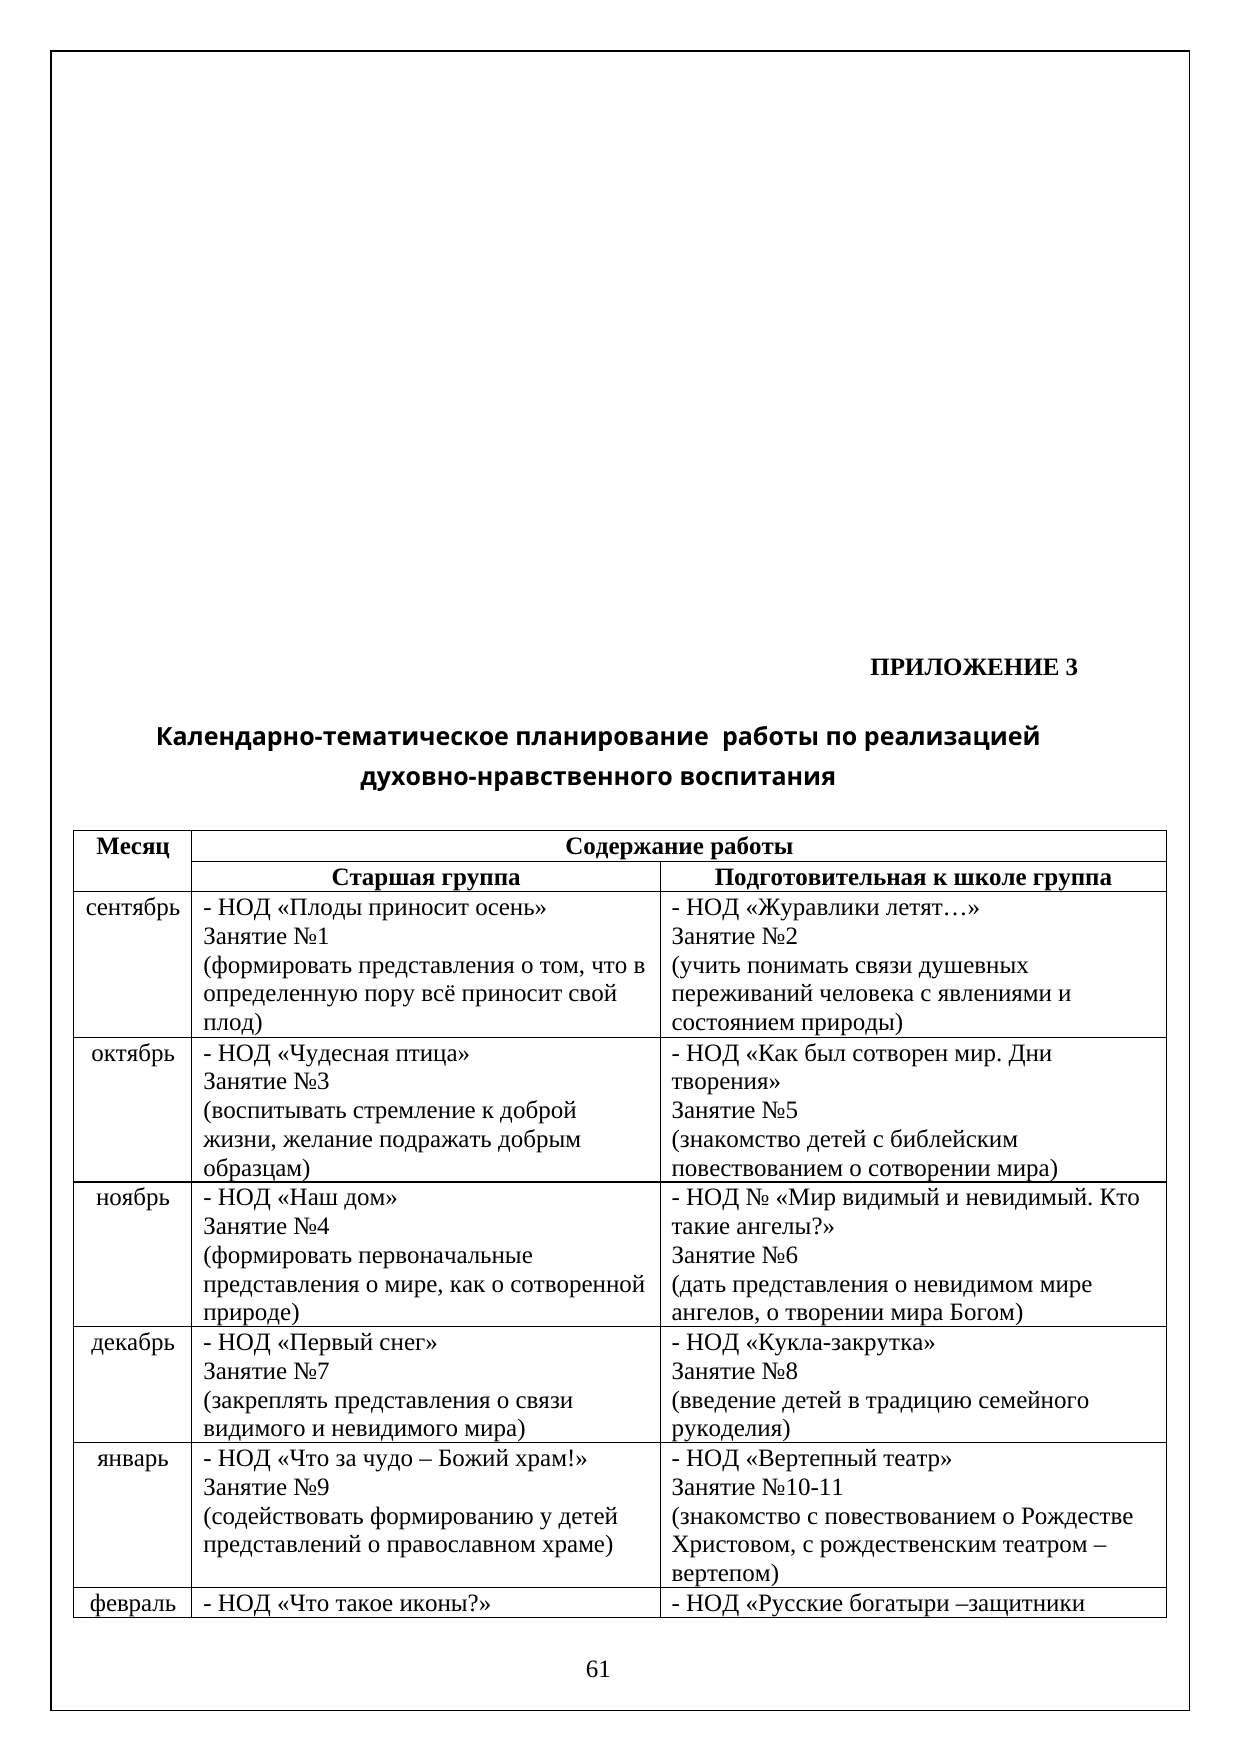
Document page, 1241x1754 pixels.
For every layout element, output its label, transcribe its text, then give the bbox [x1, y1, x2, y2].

table_cell - НОД «Как был сотворен мир. Дни творения» Занятие №5 (знакомство детей с библейским повествованием о сотворении мира) [661, 1038, 1166, 1181]
table_cell - НОД «Чудесная птица» Занятие №3 (воспитывать стремление к доброй жизни, желание подражать добрым образцам) [192, 1038, 660, 1181]
table_header Месяц [74, 831, 191, 891]
table_cell декабрь [74, 1327, 191, 1442]
table_cell - НОД «Что за чудо – Божий храм!» Занятие №9 (содействовать формированию у детей представлений о православном храме) [192, 1443, 660, 1587]
table_cell - НОД «Журавлики летят…» Занятие №2 (учить понимать связи душевных переживаний человека с явлениями и состоянием природы) [661, 892, 1166, 1037]
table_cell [192, 1588, 660, 1617]
table_cell - НОД «Кукла-закрутка» Занятие №8 (введение детей в традицию семейного рукоделия) [661, 1327, 1166, 1442]
table_cell - НОД «Наш дом» Занятие №4 (формировать первоначальные представления о мире, как о сотворенной природе) [192, 1183, 660, 1326]
table_cell октябрь [74, 1038, 191, 1181]
table_header Содержание работы [192, 831, 1166, 861]
table_cell - НОД «Плоды приносит осень» Занятие №1 (формировать представления о том, что в определенную пору всё приносит свой плод) [192, 892, 660, 1037]
text ПРИЛОЖЕНИЕ 3 [185, 658, 1078, 679]
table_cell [661, 1588, 1166, 1617]
table_cell Подготовительная к школе группа [661, 862, 1166, 891]
table_cell ноябрь [74, 1183, 191, 1326]
table_cell - НОД «Вертепный театр» Занятие №10-11 (знакомство с повествованием о Рождестве Христовом, с рождественским театром – вертепом) [661, 1443, 1166, 1587]
table_cell сентябрь [74, 892, 191, 1037]
table_cell январь [74, 1443, 191, 1587]
table_cell - НОД № «Мир видимый и невидимый. Кто такие ангелы?» Занятие №6 (дать представления о невидимом мире ангелов, о творении мира Богом) [661, 1183, 1166, 1326]
table_cell февраль [74, 1588, 191, 1617]
table_cell - НОД «Первый снег» Занятие №7 (закреплять представления о связи видимого и невидимого мира) [192, 1327, 660, 1442]
text Календарно-тематическое планирование работы по реализацией духовно-нравственного воспитания [118, 719, 1078, 792]
